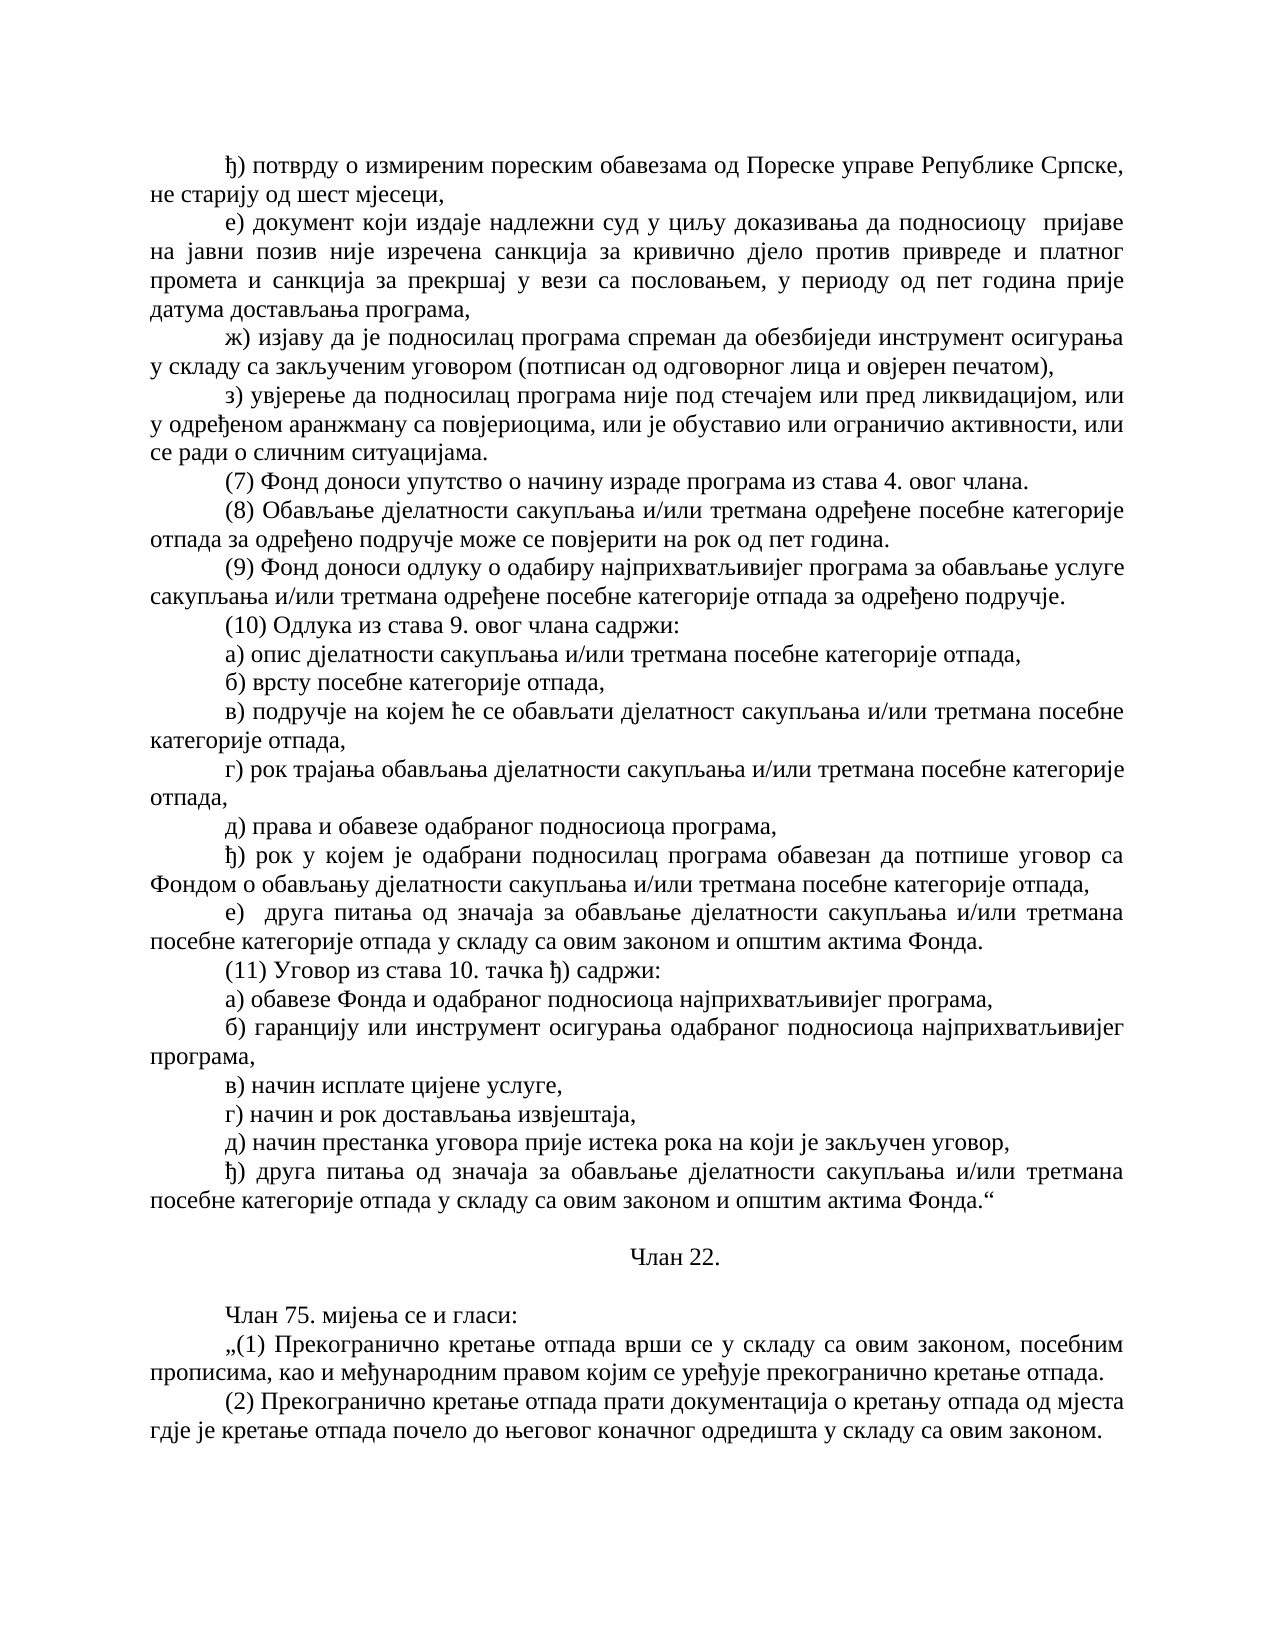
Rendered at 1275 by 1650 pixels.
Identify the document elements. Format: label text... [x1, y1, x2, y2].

text (10) Одлука из ставa 9. овог члана садржи: [150, 610, 1125, 639]
text ђ) друга питања од значаја за обављање дјелатности сакупљања и/или третмана посебне категорије отпада у складу са овим законом и општим актима Фонда.“ [150, 1156, 1125, 1214]
text Члан 75. мијења се и гласи: [150, 1300, 1125, 1329]
text Члан 22. [150, 1242, 1125, 1271]
text (9) Фонд доноси одлуку о одабиру најприхватљивијег програма за обављање услуге сакупљања и/или третмана одређене посебне категорије отпада за одређено подручје. [150, 552, 1125, 610]
text д) начин престанка уговора прије истека рока на који је закључен уговор, [150, 1127, 1125, 1156]
text в) подручје на којем ће се обављати дјелатност сакупљања и/или третмана посебне категорије отпада, [150, 696, 1125, 754]
text г) начин и рок достављања извјештаја, [150, 1099, 1125, 1127]
text а) опис дјелатности сакупљања и/или третмана посебне категорије отпада, [150, 639, 1125, 667]
text е) друга питања од значаја за обављање дјелатности сакупљања и/или третмана посебне категорије отпада у складу са овим законом и општим актима Фонда. [150, 897, 1125, 955]
text (8) Обављање дјелатности сакупљања и/или третмана одређене посебне категорије отпада за одређено подручје може се повјерити на рок од пет година. [150, 495, 1125, 552]
text ж) изјаву да је подносилац програма спреман да обезбиједи инструмент осигурања у складу са закљученим уговором (потписан од одговорног лица и овјерен печатом), [150, 322, 1125, 380]
text б) гаранцију или инструмент осигурања одабраног подносиоца најприхватљивијег програма, [150, 1012, 1125, 1070]
text ђ) потврду о измиреним пореским обавезама од Пореске управе Републике Српске, не старију од шест мјесеци, [150, 150, 1125, 207]
text „(1) Прекогранично кретање отпада врши се у складу са овим законом, посебним прописима, као и међународним правом којим се уређује прекогранично кретање отпада. [150, 1329, 1125, 1386]
text (7) Фонд доноси упутство о начину израде програма из става 4. овог члана. [150, 466, 1125, 495]
text (11) Уговор из става 10. тачка ђ) садржи: [150, 955, 1125, 984]
text ђ) рок у којем је одабрани подносилац програма обавезан да потпише уговор са Фондом о обављању дјелатности сакупљања и/или третмана посебне категорије отпада, [150, 840, 1125, 897]
text г) рок трајања обављања дјелатности сакупљања и/или третмана посебне категорије отпада, [150, 754, 1125, 811]
text з) увјерење да подносилац програма није под стечајем или пред ликвидацијом, или у одређеном аранжману са повјериоцима, или је обуставио или ограничио активности, или се ради о сличним ситуацијама. [150, 380, 1125, 466]
text д) права и обавезе одабраног подносиоца програма, [150, 811, 1125, 840]
text (2) Прекогранично кретање отпада прати документација о кретању отпада од мјеста гдје је кретање отпада почело до његовог коначног одредишта у складу са овим законом. [150, 1386, 1125, 1444]
text б) врсту посебне категорије отпада, [150, 667, 1125, 696]
text е) документ који издаје надлежни суд у циљу доказивања да подносиoцу пријаве на јавни позив није изречена санкција за кривичнo дјелo против привреде и платног промета и санкција за прекршај у вези са пословањем, у периоду од пет година прије датума достављања програма, [150, 207, 1125, 322]
text в) начин исплате цијене услуге, [150, 1070, 1125, 1099]
text а) обавезе Фонда и одабраног подносиоца најприхватљивијег програма, [150, 984, 1125, 1012]
